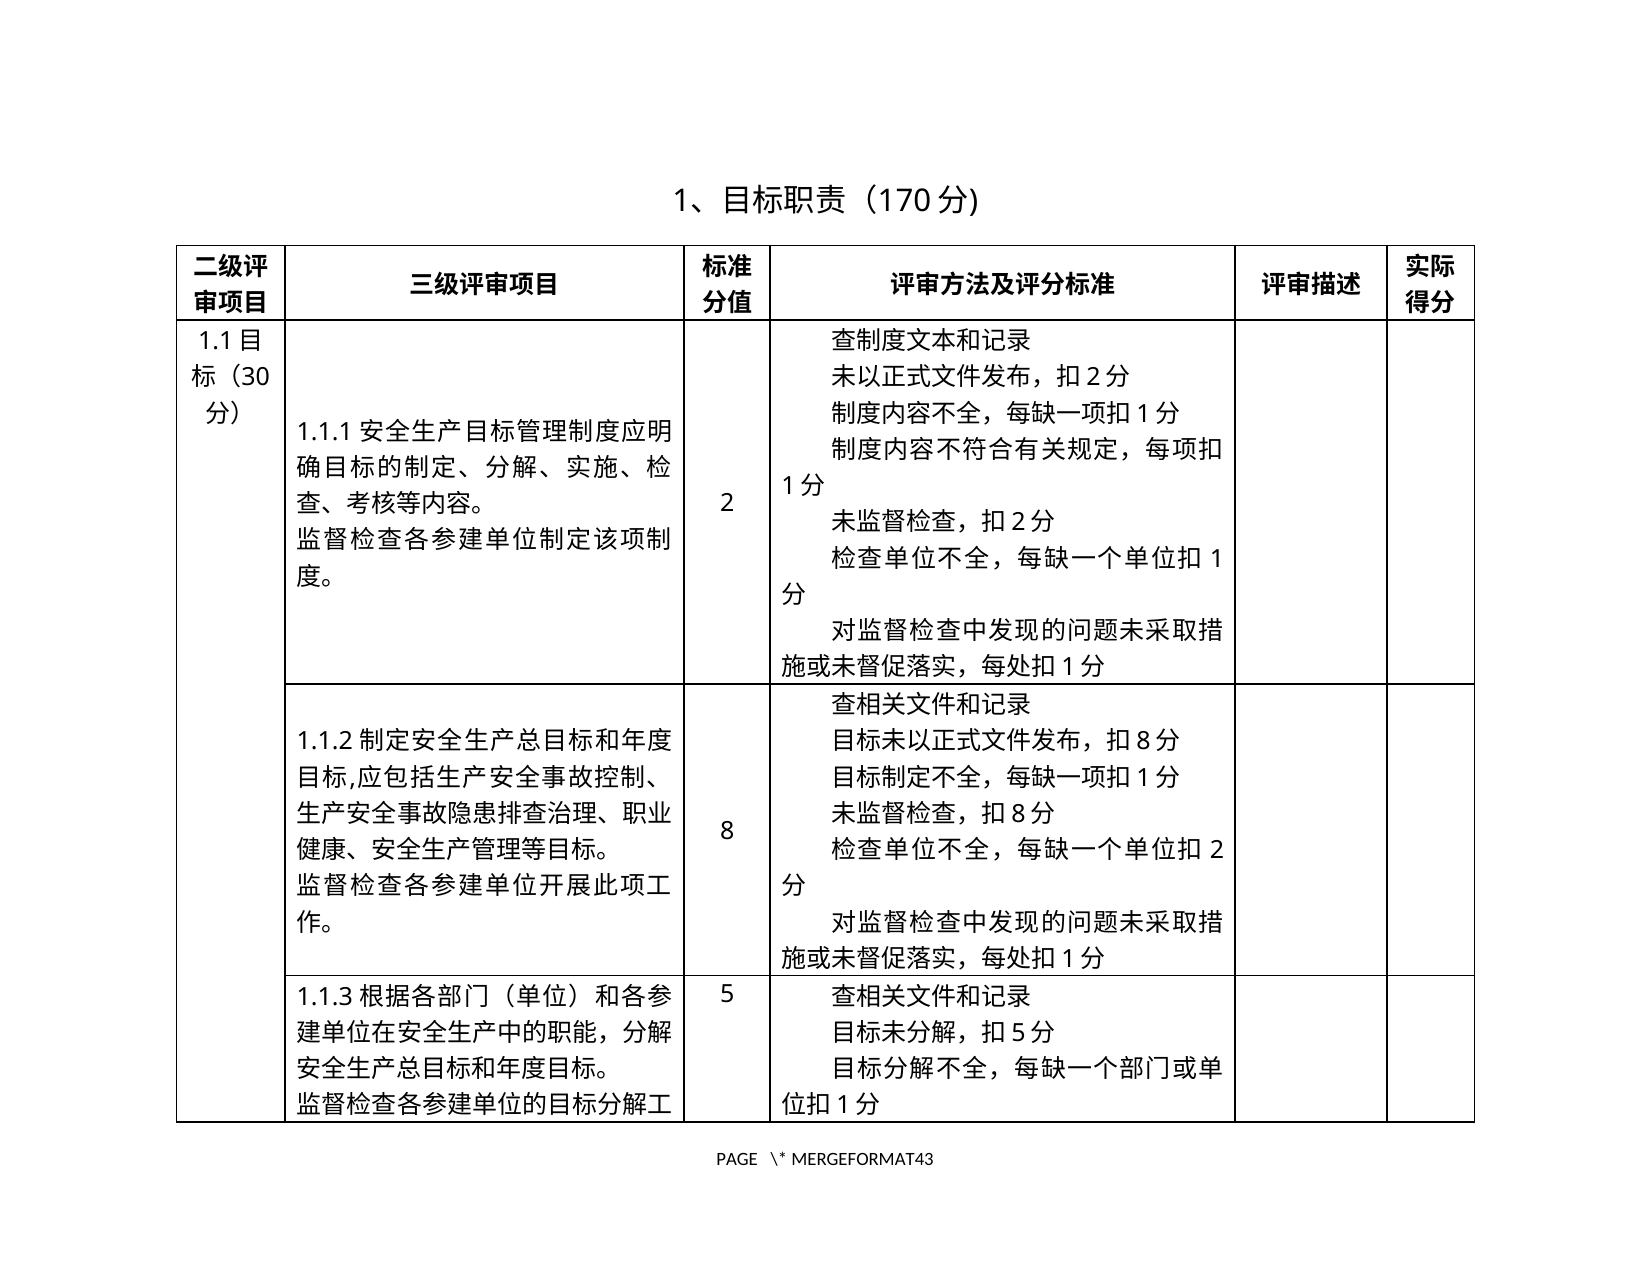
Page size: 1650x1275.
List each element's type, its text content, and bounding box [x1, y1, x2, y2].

table_cell [1236, 976, 1386, 1121]
table_cell [1236, 321, 1386, 683]
table_header 实际 得分 [1388, 246, 1474, 319]
table_cell [1388, 321, 1474, 683]
table_cell [1388, 976, 1474, 1121]
table_cell 1.1.1安全生产目标管理制度应明确目标的制定、分解、实施、检查、考核等内容。 监督检查各参建单位制定该项制度。 [286, 321, 683, 683]
table_header 评审描述 [1236, 246, 1386, 319]
table_cell 2 [685, 321, 769, 683]
table_header 三级评审项目 [286, 246, 683, 319]
table_cell [1236, 685, 1386, 974]
table_cell [1388, 685, 1474, 974]
table_cell 查制度文本和记录 未以正式文件发布，扣2分 制度内容不全，每缺一项扣1分 制度内容不符合有关规定，每项扣1分 未监督检查，扣2分 检查单位不全，每缺一个单位扣1分 对监督检查中发现的问题未采取措施或未督促落实，每处扣1分 [771, 321, 1234, 683]
table_cell 1.1目标（30分） [177, 321, 284, 1121]
table_cell 5 [685, 976, 769, 1121]
table_header 评审方法及评分标准 [771, 246, 1234, 319]
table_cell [286, 976, 683, 1121]
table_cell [771, 976, 1234, 1121]
table_cell 1.1.2制定安全生产总目标和年度目标,应包括生产安全事故控制、生产安全事故隐患排查治理、职业健康、安全生产管理等目标。 监督检查各参建单位开展此项工作。 [286, 685, 683, 974]
subtitle 1、目标职责（170分) [187, 175, 1463, 220]
table_cell 查相关文件和记录 目标未以正式文件发布，扣8分 目标制定不全，每缺一项扣1分 未监督检查，扣8分 检查单位不全，每缺一个单位扣2分 对监督检查中发现的问题未采取措施或未督促落实，每处扣1分 [771, 685, 1234, 974]
table_header 标准分值 [685, 246, 769, 319]
table_cell 8 [685, 685, 769, 974]
table_header 二级评审项目 [177, 246, 284, 319]
